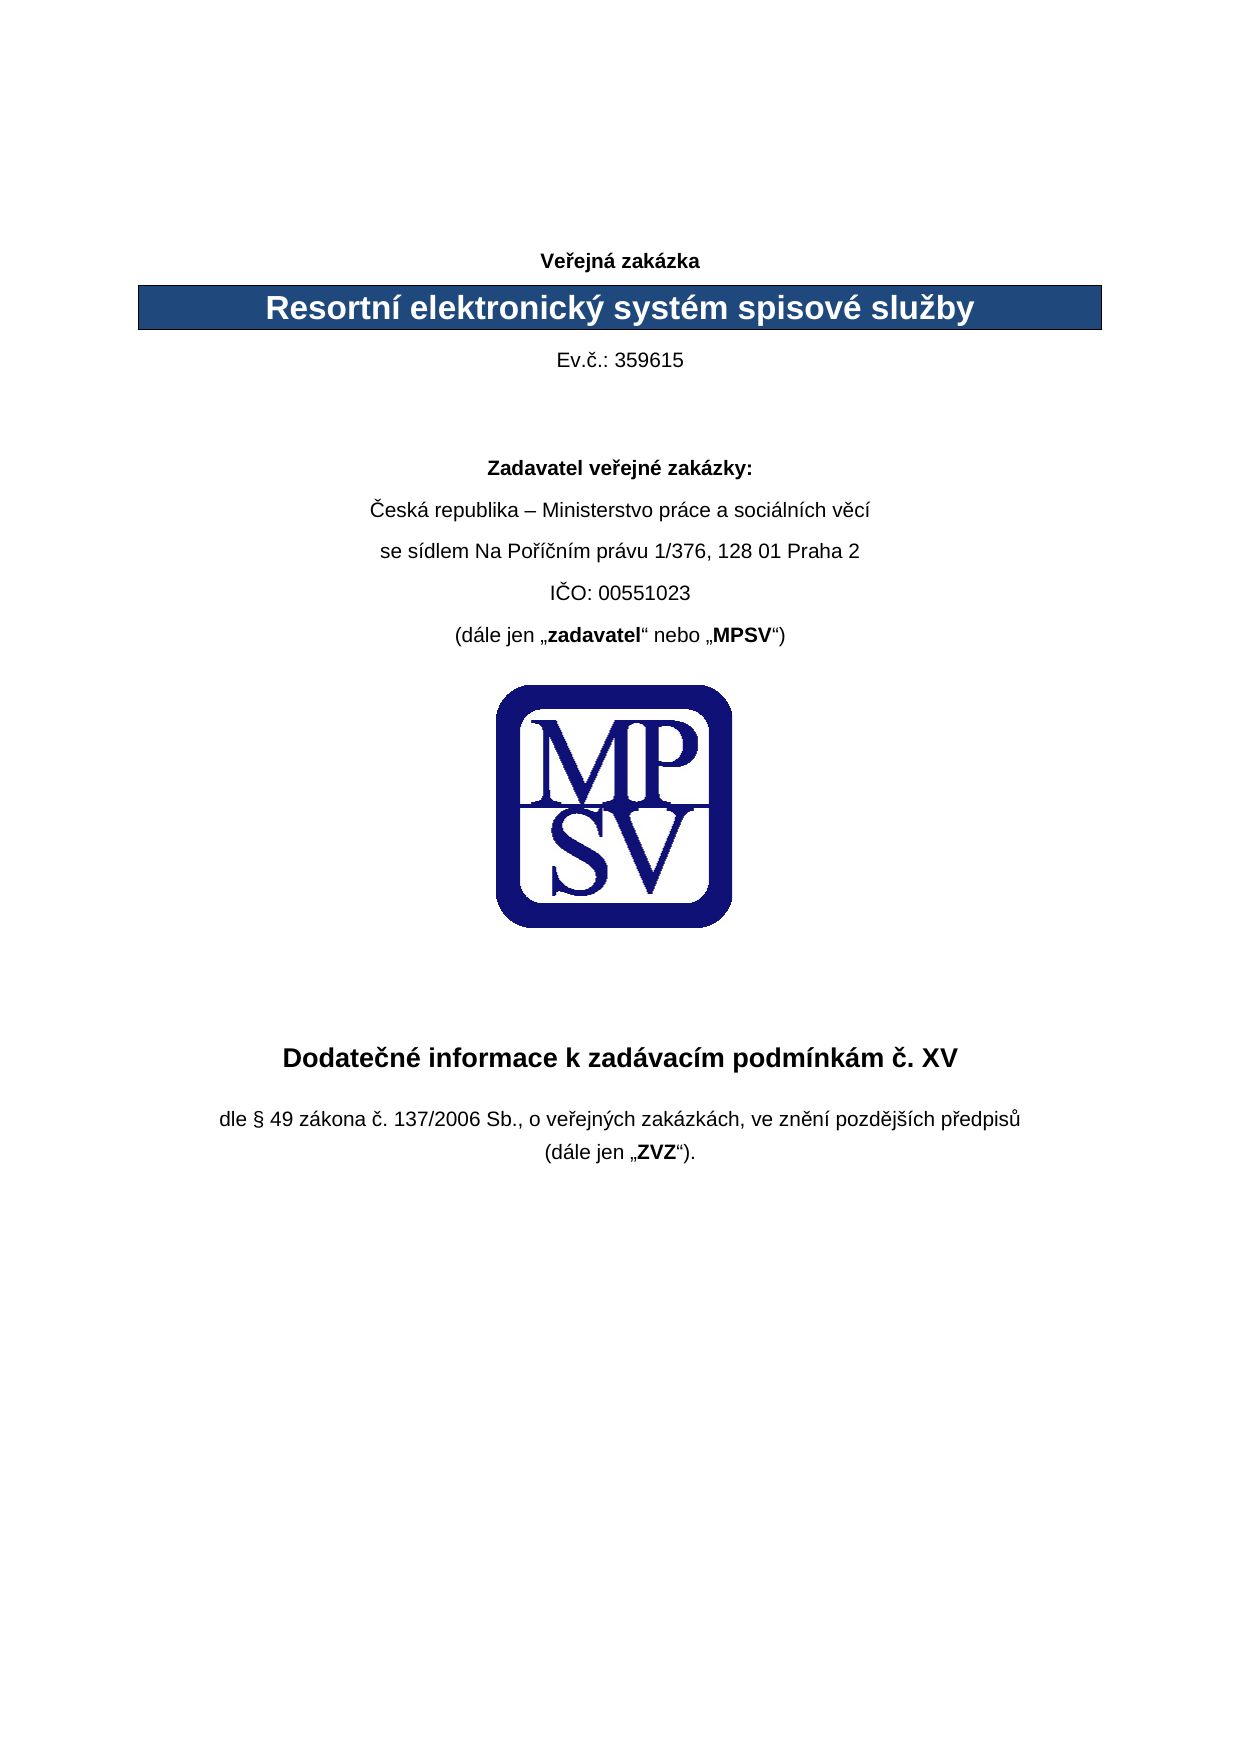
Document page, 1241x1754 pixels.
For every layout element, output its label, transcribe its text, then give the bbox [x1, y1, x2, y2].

text (dále jen „ZVZ“). [148, 1131, 1093, 1164]
picture [496, 685, 733, 928]
text dle § 49 zákona č. 137/2006 Sb., o veřejných zakázkách, ve znění pozdějších předpisů [148, 1097, 1093, 1131]
text IČO: 00551023 [148, 576, 1093, 605]
text Zadavatel veřejné zakázky: [148, 451, 1093, 480]
text Resortní elektronický systém spisové služby [139, 286, 1101, 329]
text (dále jen „zadavatel“ nebo „MPSV“) [148, 617, 1093, 646]
text Ev.č.: 359615 [148, 342, 1093, 371]
text se sídlem Na Poříčním právu 1/376, 128 01 Praha 2 [148, 534, 1093, 563]
text Česká republika – Ministerstvo práce a sociálních věcí [148, 492, 1093, 521]
text Dodatečné informace k zadávacím podmínkám č. XV [148, 1042, 1093, 1073]
text Veřejná zakázka [148, 243, 1093, 273]
